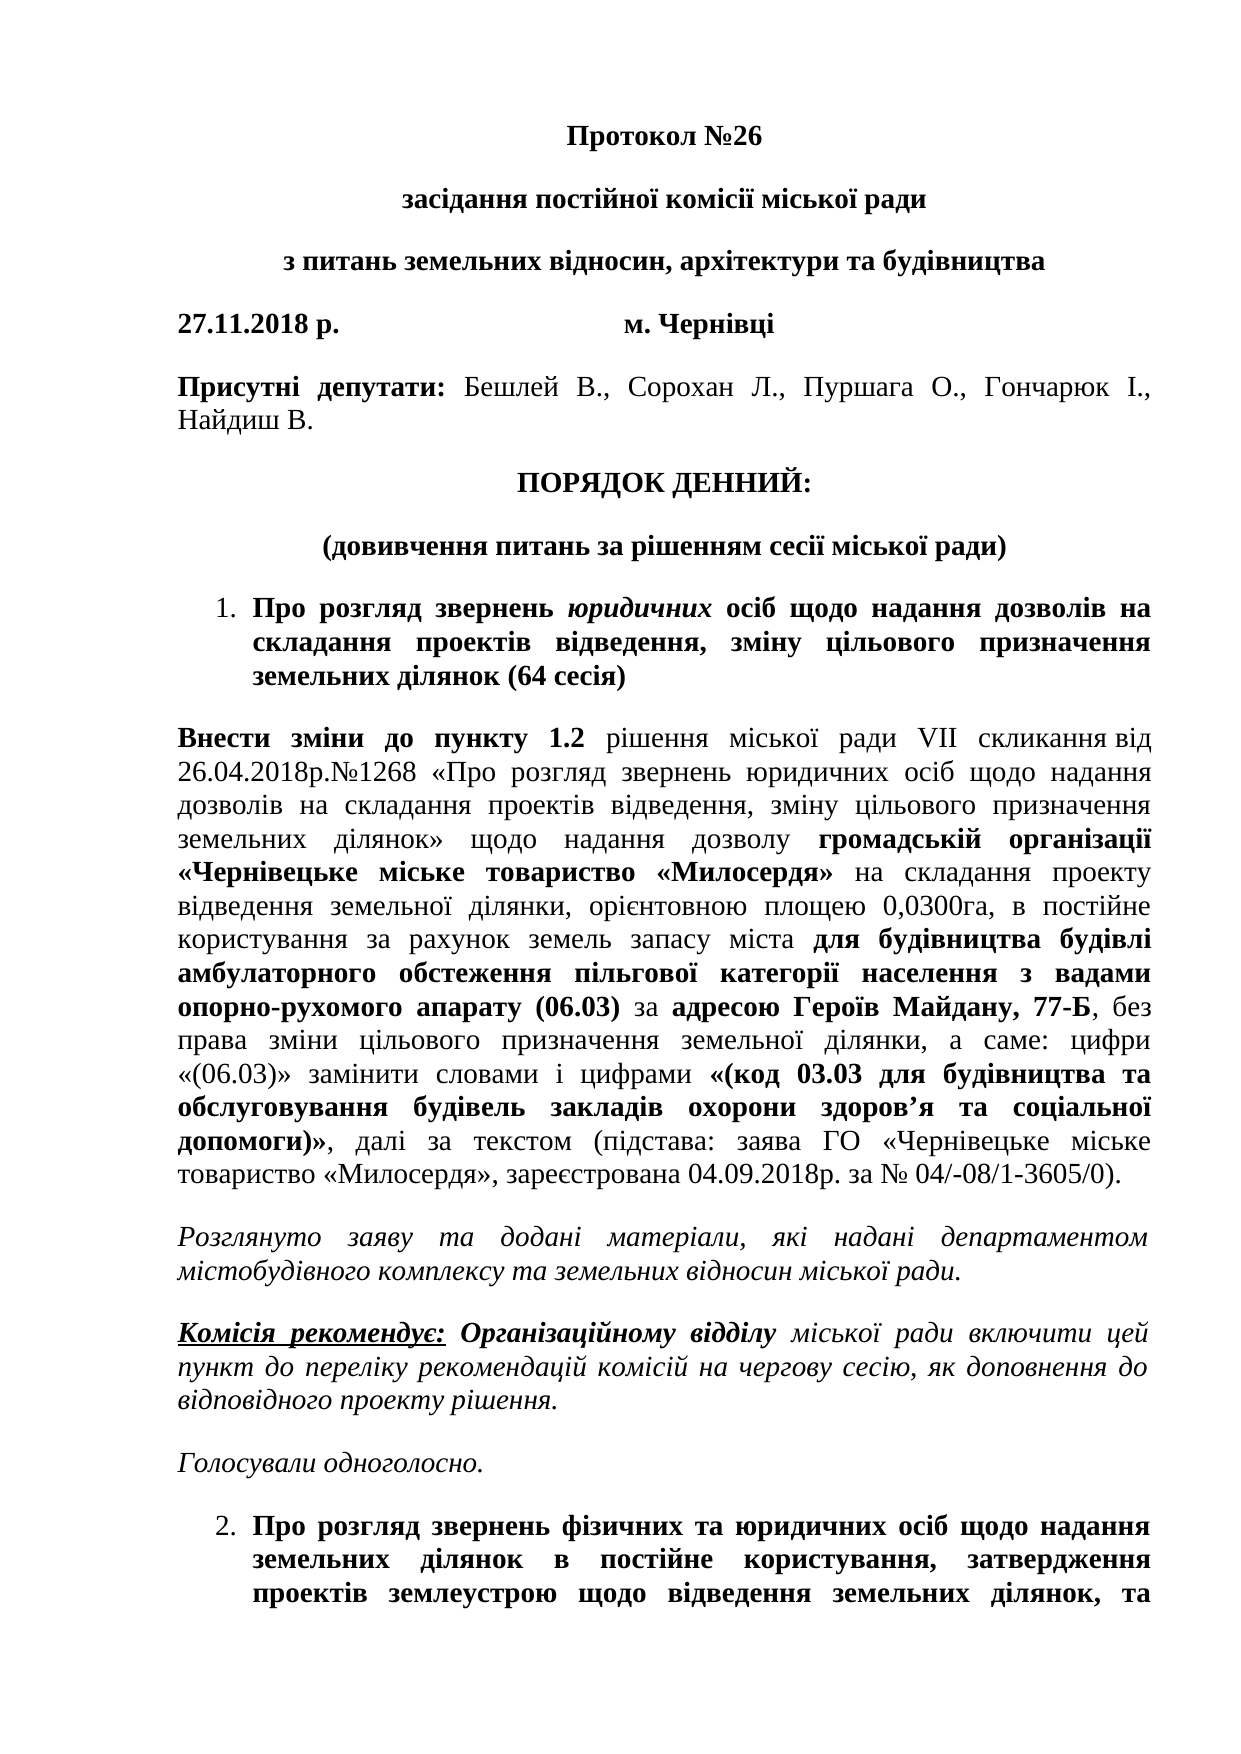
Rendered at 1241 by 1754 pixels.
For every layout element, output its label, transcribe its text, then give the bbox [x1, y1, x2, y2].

text засідання постійної комісії міської ради [177, 181, 1152, 214]
text (довивчення питань за рішенням сесії міської ради) [177, 528, 1152, 561]
text з питань земельних відносин, архітектури та будівництва [177, 243, 1152, 277]
list Про розгляд звернень юридичних осіб щодо надання дозволів на складання проектів відведення, зміну цільового призначення земельних ділянок (64 сесія) [215, 591, 1152, 691]
text Внести зміни до пункту 1.2 рішення міської ради VІІ скликання від 26.04.2018р.№1268 «Про розгляд звернень юридичних осіб щодо надання дозволів на складання проектів відведення, зміну цільового призначення земельних ділянок» щодо надання дозволу громадській організації «Чернівецьке міське товариство «Милосердя» на складання проекту відведення земельної ділянки, орієнтовною площею 0,0300га, в постійне користування за рахунок земель запасу міста для будівництва будівлі амбулаторного обстеження пільгової категорії населення з вадами опорно-рухомого апарату (06.03) за адресою Героїв Майдану, 77-Б, без права зміни цільового призначення земельної ділянки, а саме: цифри «(06.03)» замінити словами і цифрами «(код 03.03 для будівництва та обслуговування будівель закладів охорони здоров’я та соціальної допомоги)», далі за текстом (підстава: заява ГО «Чернівецьке міське товариство «Милосердя», зареєстрована 04.09.2018р. за № 04/-08/1-3605/0). [177, 720, 1152, 1190]
text Розглянуто заяву та додані матеріали, які надані департаментом містобудівного комплексу та земельних відносин міської ради. [177, 1219, 1152, 1286]
text Протокол №26 [177, 118, 1152, 152]
text ПОРЯДОК ДЕННИЙ: [177, 465, 1152, 499]
text Комісія рекомендує: Організаційному відділу міської ради включити цей пункт до переліку рекомендацій комісій на чергову сесію, як доповнення до відповідного проекту рішення. [177, 1315, 1152, 1416]
text 27.11.2018 р. м. Чернівці [177, 306, 1152, 340]
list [215, 1508, 1152, 1608]
text Присутні депутати: Бешлей В., Сорохан Л., Пуршага О., Гончарюк І., Найдиш В. [177, 369, 1152, 436]
text Голосували одноголосно. [177, 1445, 1152, 1479]
